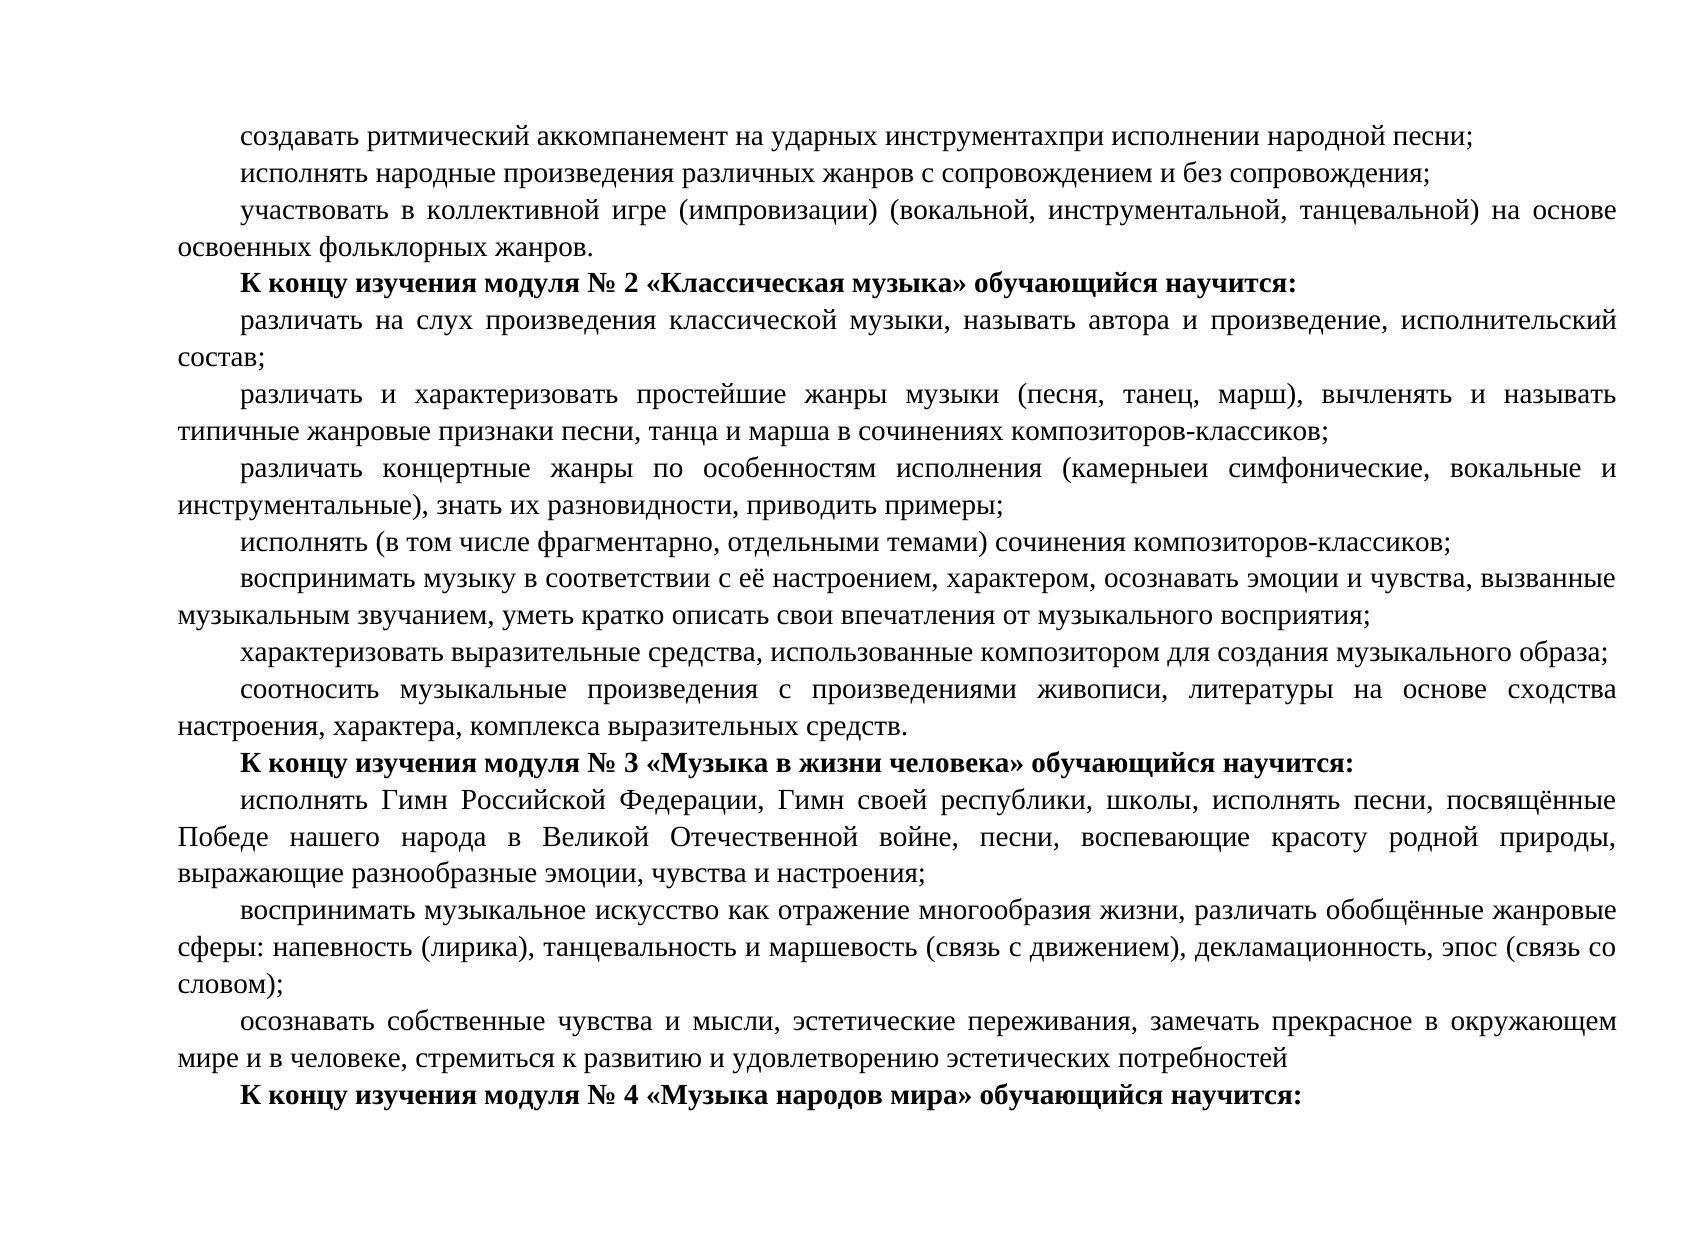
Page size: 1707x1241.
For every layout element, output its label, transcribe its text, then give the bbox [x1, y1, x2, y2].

text воспринимать музыку в соответствии с её настроением, характером, осознавать эмоции и чувства, вызванные музыкальным звучанием, уметь кратко описать свои впечатления от музыкального восприятия; [177, 561, 1618, 631]
text исполнять народные произведения различных жанров с сопровождением и без сопровождения; [177, 155, 1618, 188]
text различать и характеризовать простейшие жанры музыки (песня, танец, марш), вычленять и называть типичные жанровые признаки песни, танца и марша в сочинениях композиторов-классиков; [177, 376, 1618, 447]
text К концу изучения модуля № 3 «Музыка в жизни человека» обучающийся научится: [177, 745, 1618, 778]
text осознавать собственные чувства и мысли, эстетические переживания, замечать прекрасное в окружающем мире и в человеке, стремиться к развитию и удовлетворению эстетических потребностей [177, 1003, 1618, 1073]
text К концу изучения модуля № 2 «Классическая музыка» обучающийся научится: [177, 266, 1618, 299]
text К концу изучения модуля № 4 «Музыка народов мира» обучающийся научится: [177, 1077, 1618, 1110]
text создавать ритмический аккомпанемент на ударных инструментахпри исполнении народной песни; [177, 118, 1618, 152]
text характеризовать выразительные средства, использованные композитором для создания музыкального образа; [177, 634, 1618, 668]
text исполнять (в том числе фрагментарно, отдельными темами) сочинения композиторов-классиков; [177, 524, 1618, 557]
text исполнять Гимн Российской Федерации, Гимн своей республики, школы, исполнять песни, посвящённые Победе нашего народа в Великой Отечественной войне, песни, воспевающие красоту родной природы, выражающие разнообразные эмоции, чувства и настроения; [177, 782, 1618, 889]
text воспринимать музыкальное искусство как отражение многообразия жизни, различать обобщённые жанровые сферы: напевность (лирика), танцевальность и маршевость (связь с движением), декламационность, эпос (связь со словом); [177, 892, 1618, 1000]
text различать концертные жанры по особенностям исполнения (камерныеи симфонические, вокальные и инструментальные), знать их разновидности, приводить примеры; [177, 450, 1618, 520]
text участвовать в коллективной игре (импровизации) (вокальной, инструментальной, танцевальной) на основе освоенных фольклорных жанров. [177, 192, 1618, 262]
text соотносить музыкальные произведения с произведениями живописи, литературы на основе сходства настроения, характера, комплекса выразительных средств. [177, 671, 1618, 742]
text различать на слух произведения классической музыки, называть автора и произведение, исполнительский состав; [177, 302, 1618, 373]
